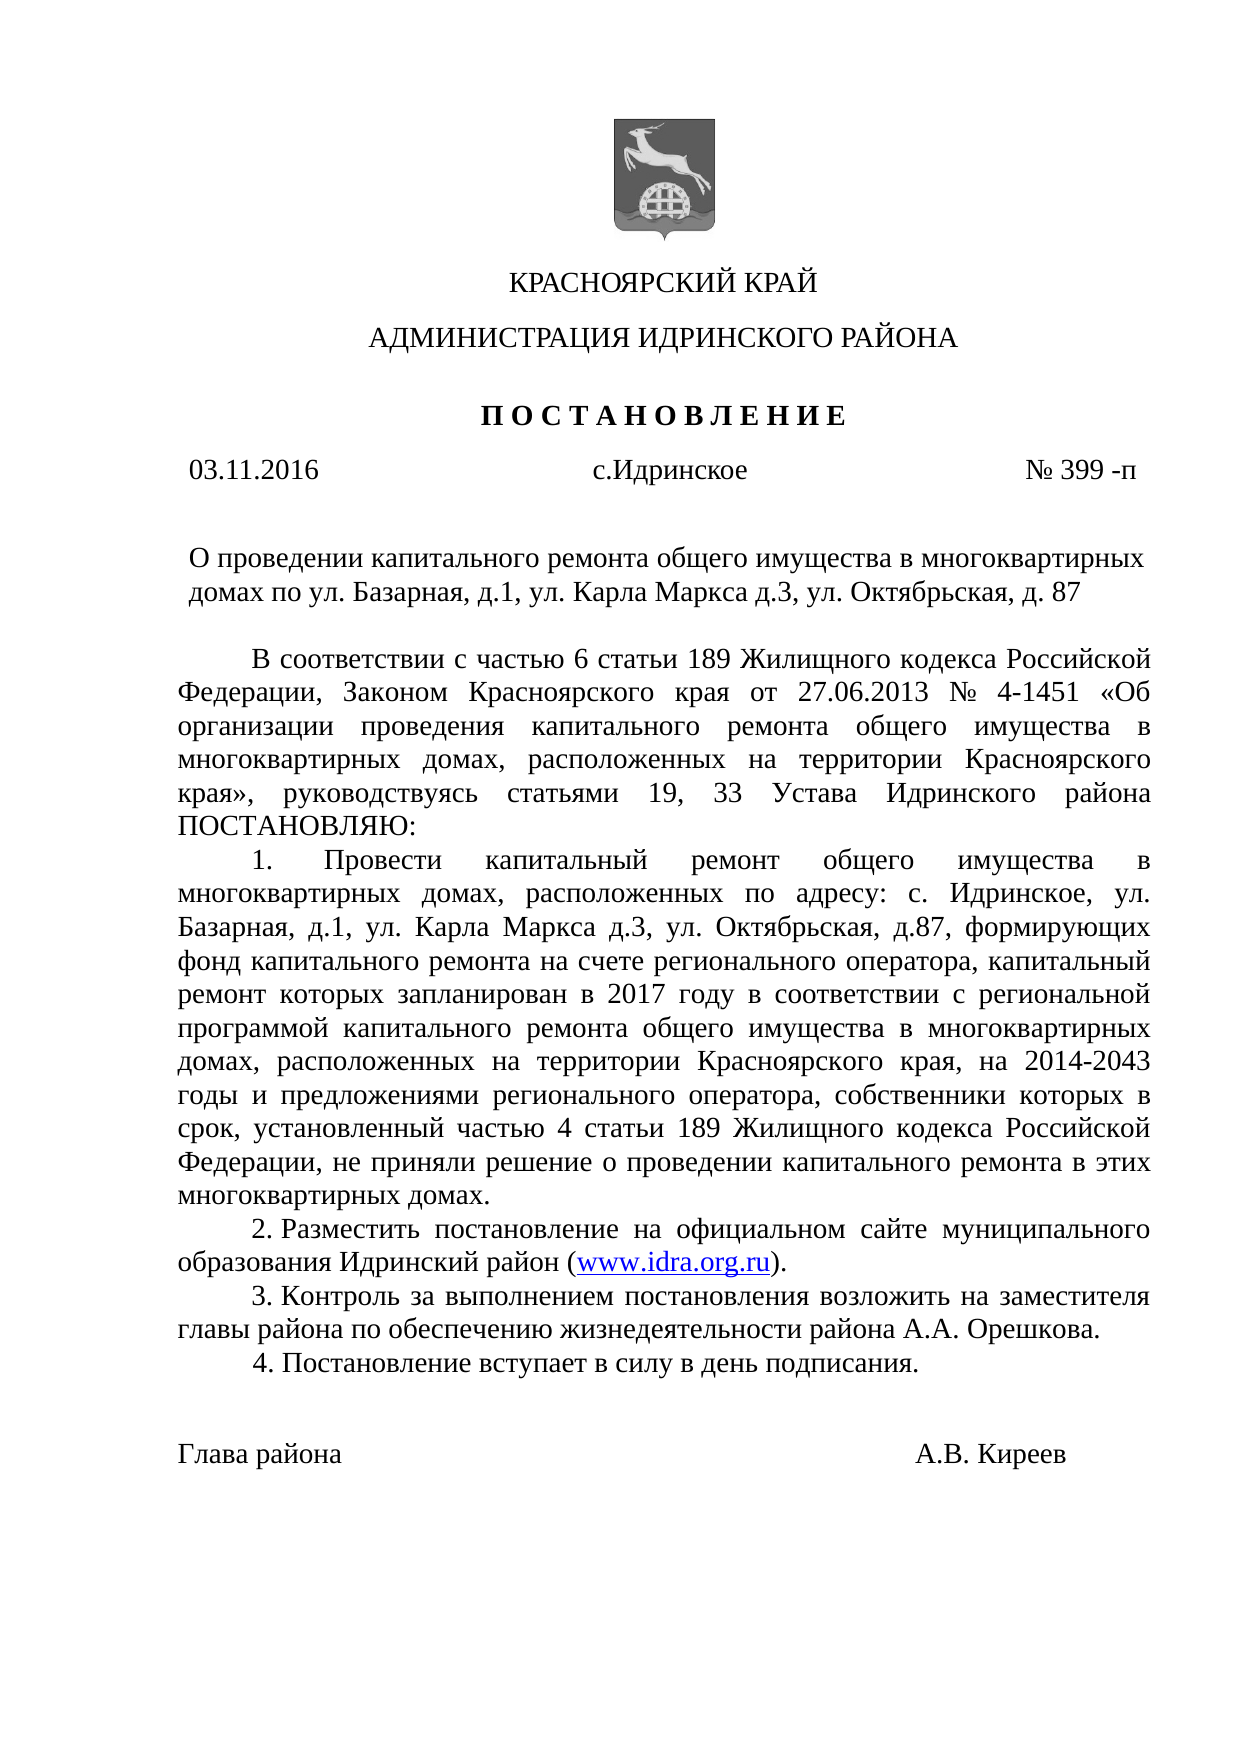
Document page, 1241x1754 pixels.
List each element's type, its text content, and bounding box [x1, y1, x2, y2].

text 4. Постановление вступает в силу в день подписания. [179, 1345, 1152, 1379]
table_header КРАСНОЯРСКИЙ КРАЙ [177, 266, 1149, 320]
table_header О проведении капитального ремонта общего имущества в многоквартирных домах по ул. Базарная, д.1, ул. Карла Маркса д.3, ул. Октябрьская, д. 87 [177, 540, 1157, 641]
text Глава района А.В. Киреев [177, 1436, 1152, 1470]
list Провести капитальный ремонт общего имущества в многоквартирных домах, расположенных по адресу: с. Идринское, ул. Базарная, д.1, ул. Карла Маркса д.3, ул. Октябрьская, д.87, формирующих фонд капитального ремонта на счете регионального оператора, капитальный ремонт которых запланирован в 2017 году в соответствии с региональной программой капитального ремонта общего имущества в многоквартирных домах, расположенных на территории Красноярского края, на 2014-2043 годы и предложениями регионального оператора, собственники которых в срок, установленный частью 4 статьи 189 Жилищного кодекса Российской Федерации, не приняли решение о проведении капитального ремонта в этих многоквартирных домах. [177, 842, 1152, 1211]
list Разместить постановление на официальном сайте муниципального образования Идринский район (www.idra.org.ru). [177, 1211, 1151, 1278]
table_cell с.Идринское [502, 453, 838, 507]
list Контроль за выполнением постановления возложить на заместителя главы района по обеспечению жизнедеятельности района А.А. Орешкова. [177, 1278, 1151, 1345]
table_cell 03.11.2016 [177, 453, 502, 507]
text В соответствии с частью 6 статьи 189 Жилищного кодекса Российской Федерации, Законом Красноярского края от 27.06.2013 № 4-1451 «Об организации проведения капитального ремонта общего имущества в многоквартирных домах, расположенных на территории Красноярского края», руководствуясь статьями 19, 33 Устава Идринского района ПОСТАНОВЛЯЮ: [177, 641, 1152, 842]
table_cell АДМИНИСТРАЦИЯ ИДРИНСКОГО РАЙОНА [177, 320, 1149, 398]
table_cell П О С Т А Н О В Л Е Н И Е [177, 398, 1149, 452]
table_cell № 399 -п [838, 453, 1149, 507]
